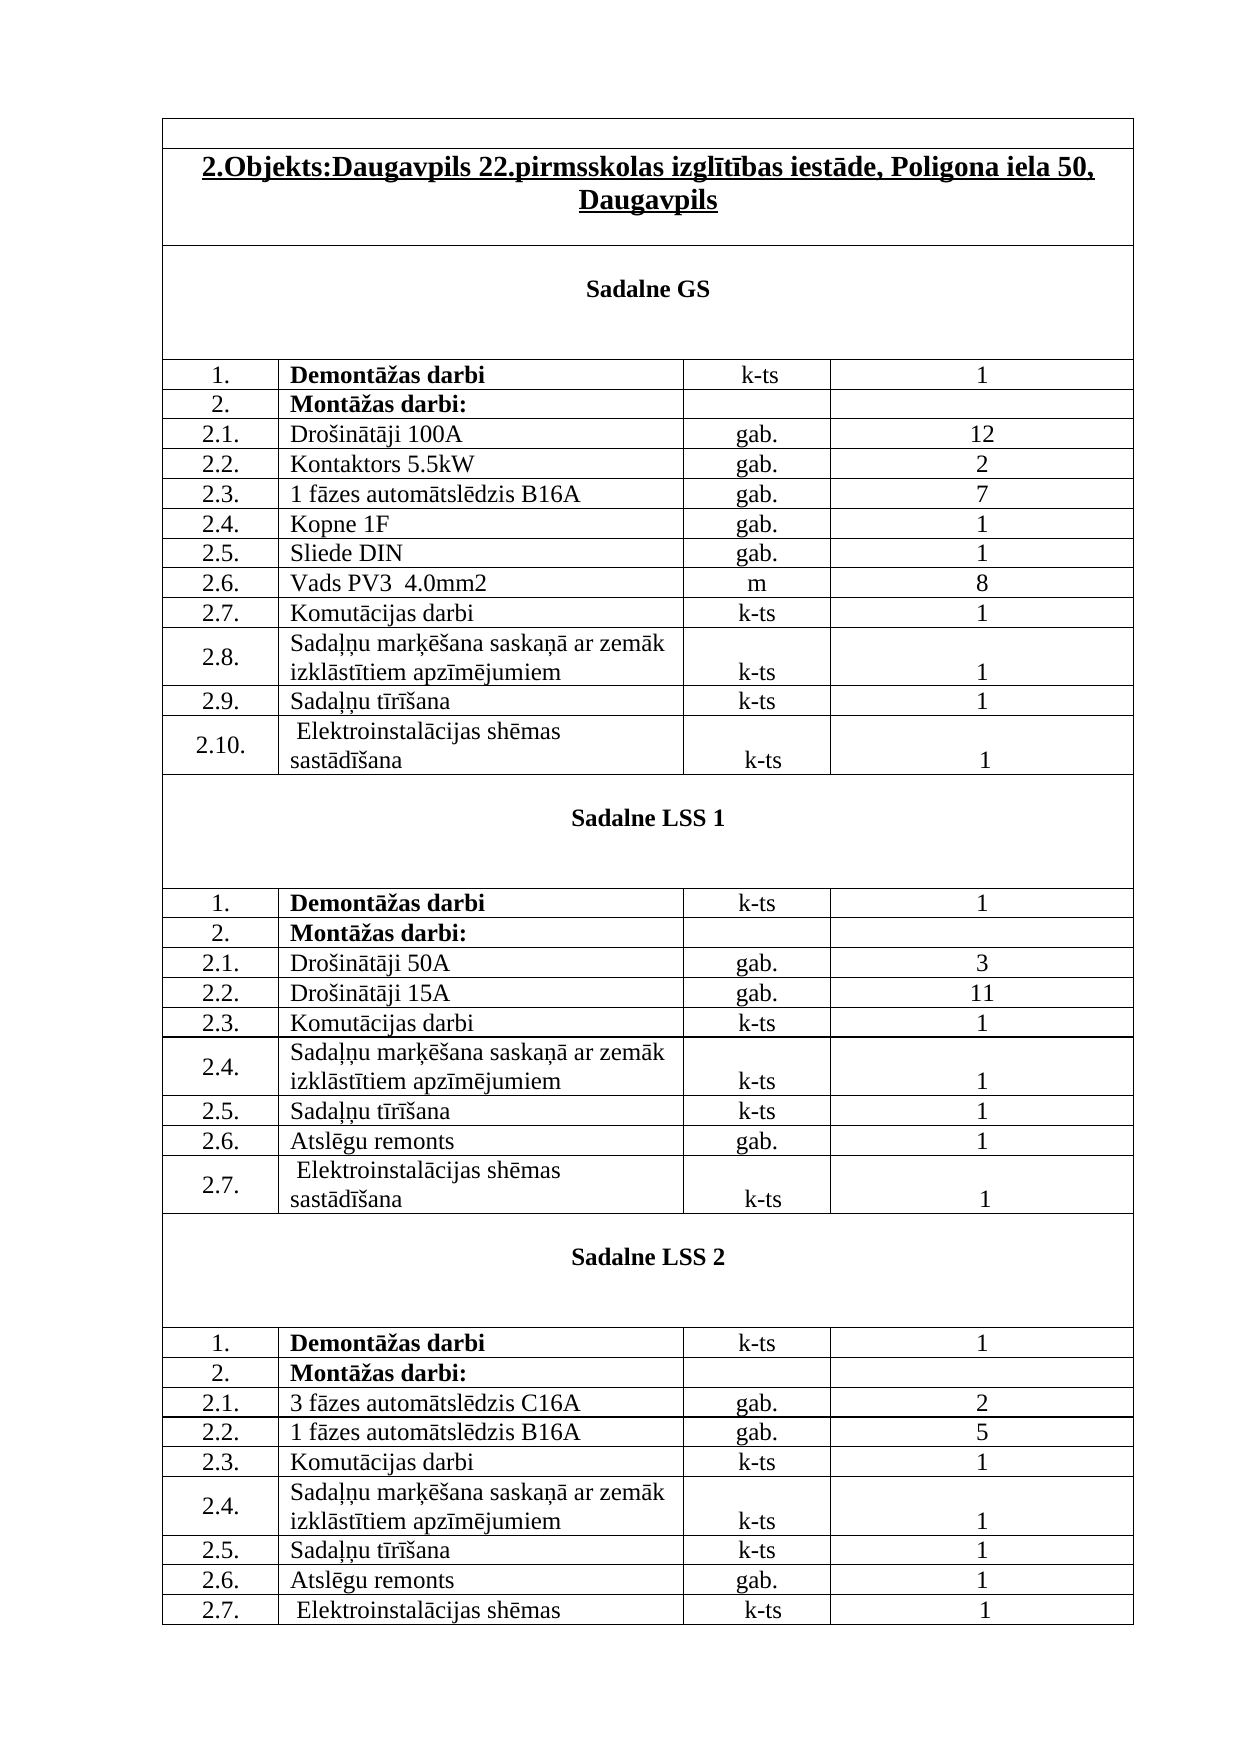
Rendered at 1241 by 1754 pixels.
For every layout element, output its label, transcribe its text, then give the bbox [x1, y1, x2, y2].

table_cell 2.2. [163, 978, 278, 1007]
table_cell [831, 1358, 1133, 1387]
table_cell 3 [831, 948, 1133, 977]
table_cell Komutācijas darbi [279, 1447, 683, 1476]
table_cell 2.1. [163, 419, 278, 448]
table_cell [831, 918, 1133, 947]
table_cell Kopne 1F [279, 509, 683, 537]
table_cell 2.10. [163, 716, 278, 774]
table_cell 2 [831, 449, 1133, 478]
table_cell 1 [831, 509, 1133, 537]
table_cell 2.4. [163, 1038, 278, 1095]
table_cell 2.6. [163, 1565, 278, 1594]
table_cell gab. [684, 1388, 830, 1416]
table_cell Atslēgu remonts [279, 1565, 683, 1594]
table_cell Atslēgu remonts [279, 1126, 683, 1154]
table_cell Montāžas darbi: [279, 1358, 683, 1387]
table_cell 1 [831, 1008, 1133, 1036]
table_cell Komutācijas darbi [279, 1008, 683, 1036]
table_cell 2.2. [163, 1418, 278, 1446]
table_cell 1 [831, 539, 1133, 567]
table_cell 2.2. [163, 449, 278, 478]
table_cell Sadaļņu marķēšana saskaņā ar zemāk izklāstītiem apzīmējumiem [279, 628, 683, 685]
table_cell 1. [163, 1328, 278, 1357]
table_cell 1 [831, 1126, 1133, 1154]
table_cell 2.5. [163, 1536, 278, 1564]
table_cell 2.5. [163, 539, 278, 567]
table_cell Sadalne GS [163, 246, 1133, 359]
table_cell Demontāžas darbi [279, 1328, 683, 1357]
table_cell m [684, 568, 830, 597]
table_cell 1 [831, 1595, 1133, 1624]
table_cell 1. [163, 889, 278, 917]
table_cell 1 fāzes automātslēdzis B16A [279, 479, 683, 508]
table_cell 1 fāzes automātslēdzis B16A [279, 1418, 683, 1446]
table_cell k-ts [684, 360, 830, 388]
table_cell 11 [831, 978, 1133, 1007]
table_cell 2.5. [163, 1096, 278, 1125]
table_cell gab. [684, 449, 830, 478]
table_cell Sadaļņu tīrīšana [279, 686, 683, 715]
table_cell gab. [684, 419, 830, 448]
table_cell gab. [684, 1126, 830, 1154]
table_cell k-ts [684, 1595, 830, 1624]
table_cell [684, 1358, 830, 1387]
table_cell gab. [684, 948, 830, 977]
table_cell 1 [831, 1038, 1133, 1095]
table_cell k-ts [684, 1156, 830, 1213]
table_cell 1 [831, 1536, 1133, 1564]
table_cell k-ts [684, 1447, 830, 1476]
table_cell gab. [684, 978, 830, 1007]
table_cell Montāžas darbi: [279, 390, 683, 418]
table_cell Demontāžas darbi [279, 889, 683, 917]
table_cell 1 [831, 1447, 1133, 1476]
table_cell Vads PV3 4.0mm2 [279, 568, 683, 597]
table_cell 2.3. [163, 1008, 278, 1036]
table_cell k-ts [684, 1038, 830, 1095]
table_cell 8 [831, 568, 1133, 597]
table_cell [831, 390, 1133, 418]
table_cell Sadalne LSS 2 [163, 1214, 1133, 1327]
table_cell 2.4. [163, 1477, 278, 1534]
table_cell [279, 1595, 683, 1624]
table_cell [163, 119, 1133, 148]
table_cell Komutācijas darbi [279, 598, 683, 627]
table_cell 3 fāzes automātslēdzis C16A [279, 1388, 683, 1416]
table_cell gab. [684, 509, 830, 537]
table_cell k-ts [684, 598, 830, 627]
table_cell gab. [684, 479, 830, 508]
table_cell 1. [163, 360, 278, 388]
table_cell Sadaļņu tīrīšana [279, 1536, 683, 1564]
table_cell 1 [831, 598, 1133, 627]
table_cell 2.8. [163, 628, 278, 685]
table_cell 2.4. [163, 509, 278, 537]
table_cell Drošinātāji 100A [279, 419, 683, 448]
table_cell 2.9. [163, 686, 278, 715]
table_cell gab. [684, 539, 830, 567]
table_cell 2.1. [163, 948, 278, 977]
table_cell Sadaļņu marķēšana saskaņā ar zemāk izklāstītiem apzīmējumiem [279, 1477, 683, 1534]
table_cell k-ts [684, 628, 830, 685]
table_cell 2. [163, 918, 278, 947]
table_cell 2.1. [163, 1388, 278, 1416]
table_cell 1 [831, 889, 1133, 917]
table_cell Montāžas darbi: [279, 918, 683, 947]
table_cell Elektroinstalācijas shēmas sastādīšana [279, 716, 683, 774]
table_cell 2 [831, 1388, 1133, 1416]
table_cell 5 [831, 1418, 1133, 1446]
table_cell k-ts [684, 1008, 830, 1036]
table_cell Sadaļņu marķēšana saskaņā ar zemāk izklāstītiem apzīmējumiem [279, 1038, 683, 1095]
table_cell k-ts [684, 889, 830, 917]
table_cell 7 [831, 479, 1133, 508]
table_cell 2. [163, 390, 278, 418]
table_cell Kontaktors 5.5kW [279, 449, 683, 478]
table_cell 1 [831, 1565, 1133, 1594]
table_cell 2.7. [163, 1595, 278, 1624]
table_cell 2.7. [163, 1156, 278, 1213]
table_cell gab. [684, 1418, 830, 1446]
table_cell 2.6. [163, 1126, 278, 1154]
table_cell 1 [831, 1477, 1133, 1534]
table_cell 2.3. [163, 479, 278, 508]
table_cell 1 [831, 628, 1133, 685]
table_cell 1 [831, 1096, 1133, 1125]
table_cell 2.Objekts:Daugavpils 22.pirmsskolas izglītības iestāde, Poligona iela 50, Daugavpils [163, 149, 1133, 245]
table_cell Demontāžas darbi [279, 360, 683, 388]
table_cell 2. [163, 1358, 278, 1387]
table_cell 1 [831, 1156, 1133, 1213]
table_cell gab. [684, 1565, 830, 1594]
table_cell 2.3. [163, 1447, 278, 1476]
table_cell [684, 390, 830, 418]
table_cell k-ts [684, 716, 830, 774]
table_cell Drošinātāji 15A [279, 978, 683, 1007]
table_cell Sadalne LSS 1 [163, 775, 1133, 887]
table_cell [684, 918, 830, 947]
table_cell k-ts [684, 686, 830, 715]
table_cell 2.7. [163, 598, 278, 627]
table_cell k-ts [684, 1096, 830, 1125]
table_cell 2.6. [163, 568, 278, 597]
table_cell 1 [831, 1328, 1133, 1357]
table_cell Drošinātāji 50A [279, 948, 683, 977]
table_cell Sadaļņu tīrīšana [279, 1096, 683, 1125]
table_cell k-ts [684, 1536, 830, 1564]
table_cell 1 [831, 686, 1133, 715]
table_cell Elektroinstalācijas shēmas sastādīšana [279, 1156, 683, 1213]
table_cell k-ts [684, 1477, 830, 1534]
table_cell k-ts [684, 1328, 830, 1357]
table_cell Sliede DIN [279, 539, 683, 567]
table_cell 1 [831, 716, 1133, 774]
table_cell 1 [831, 360, 1133, 388]
table_cell 12 [831, 419, 1133, 448]
